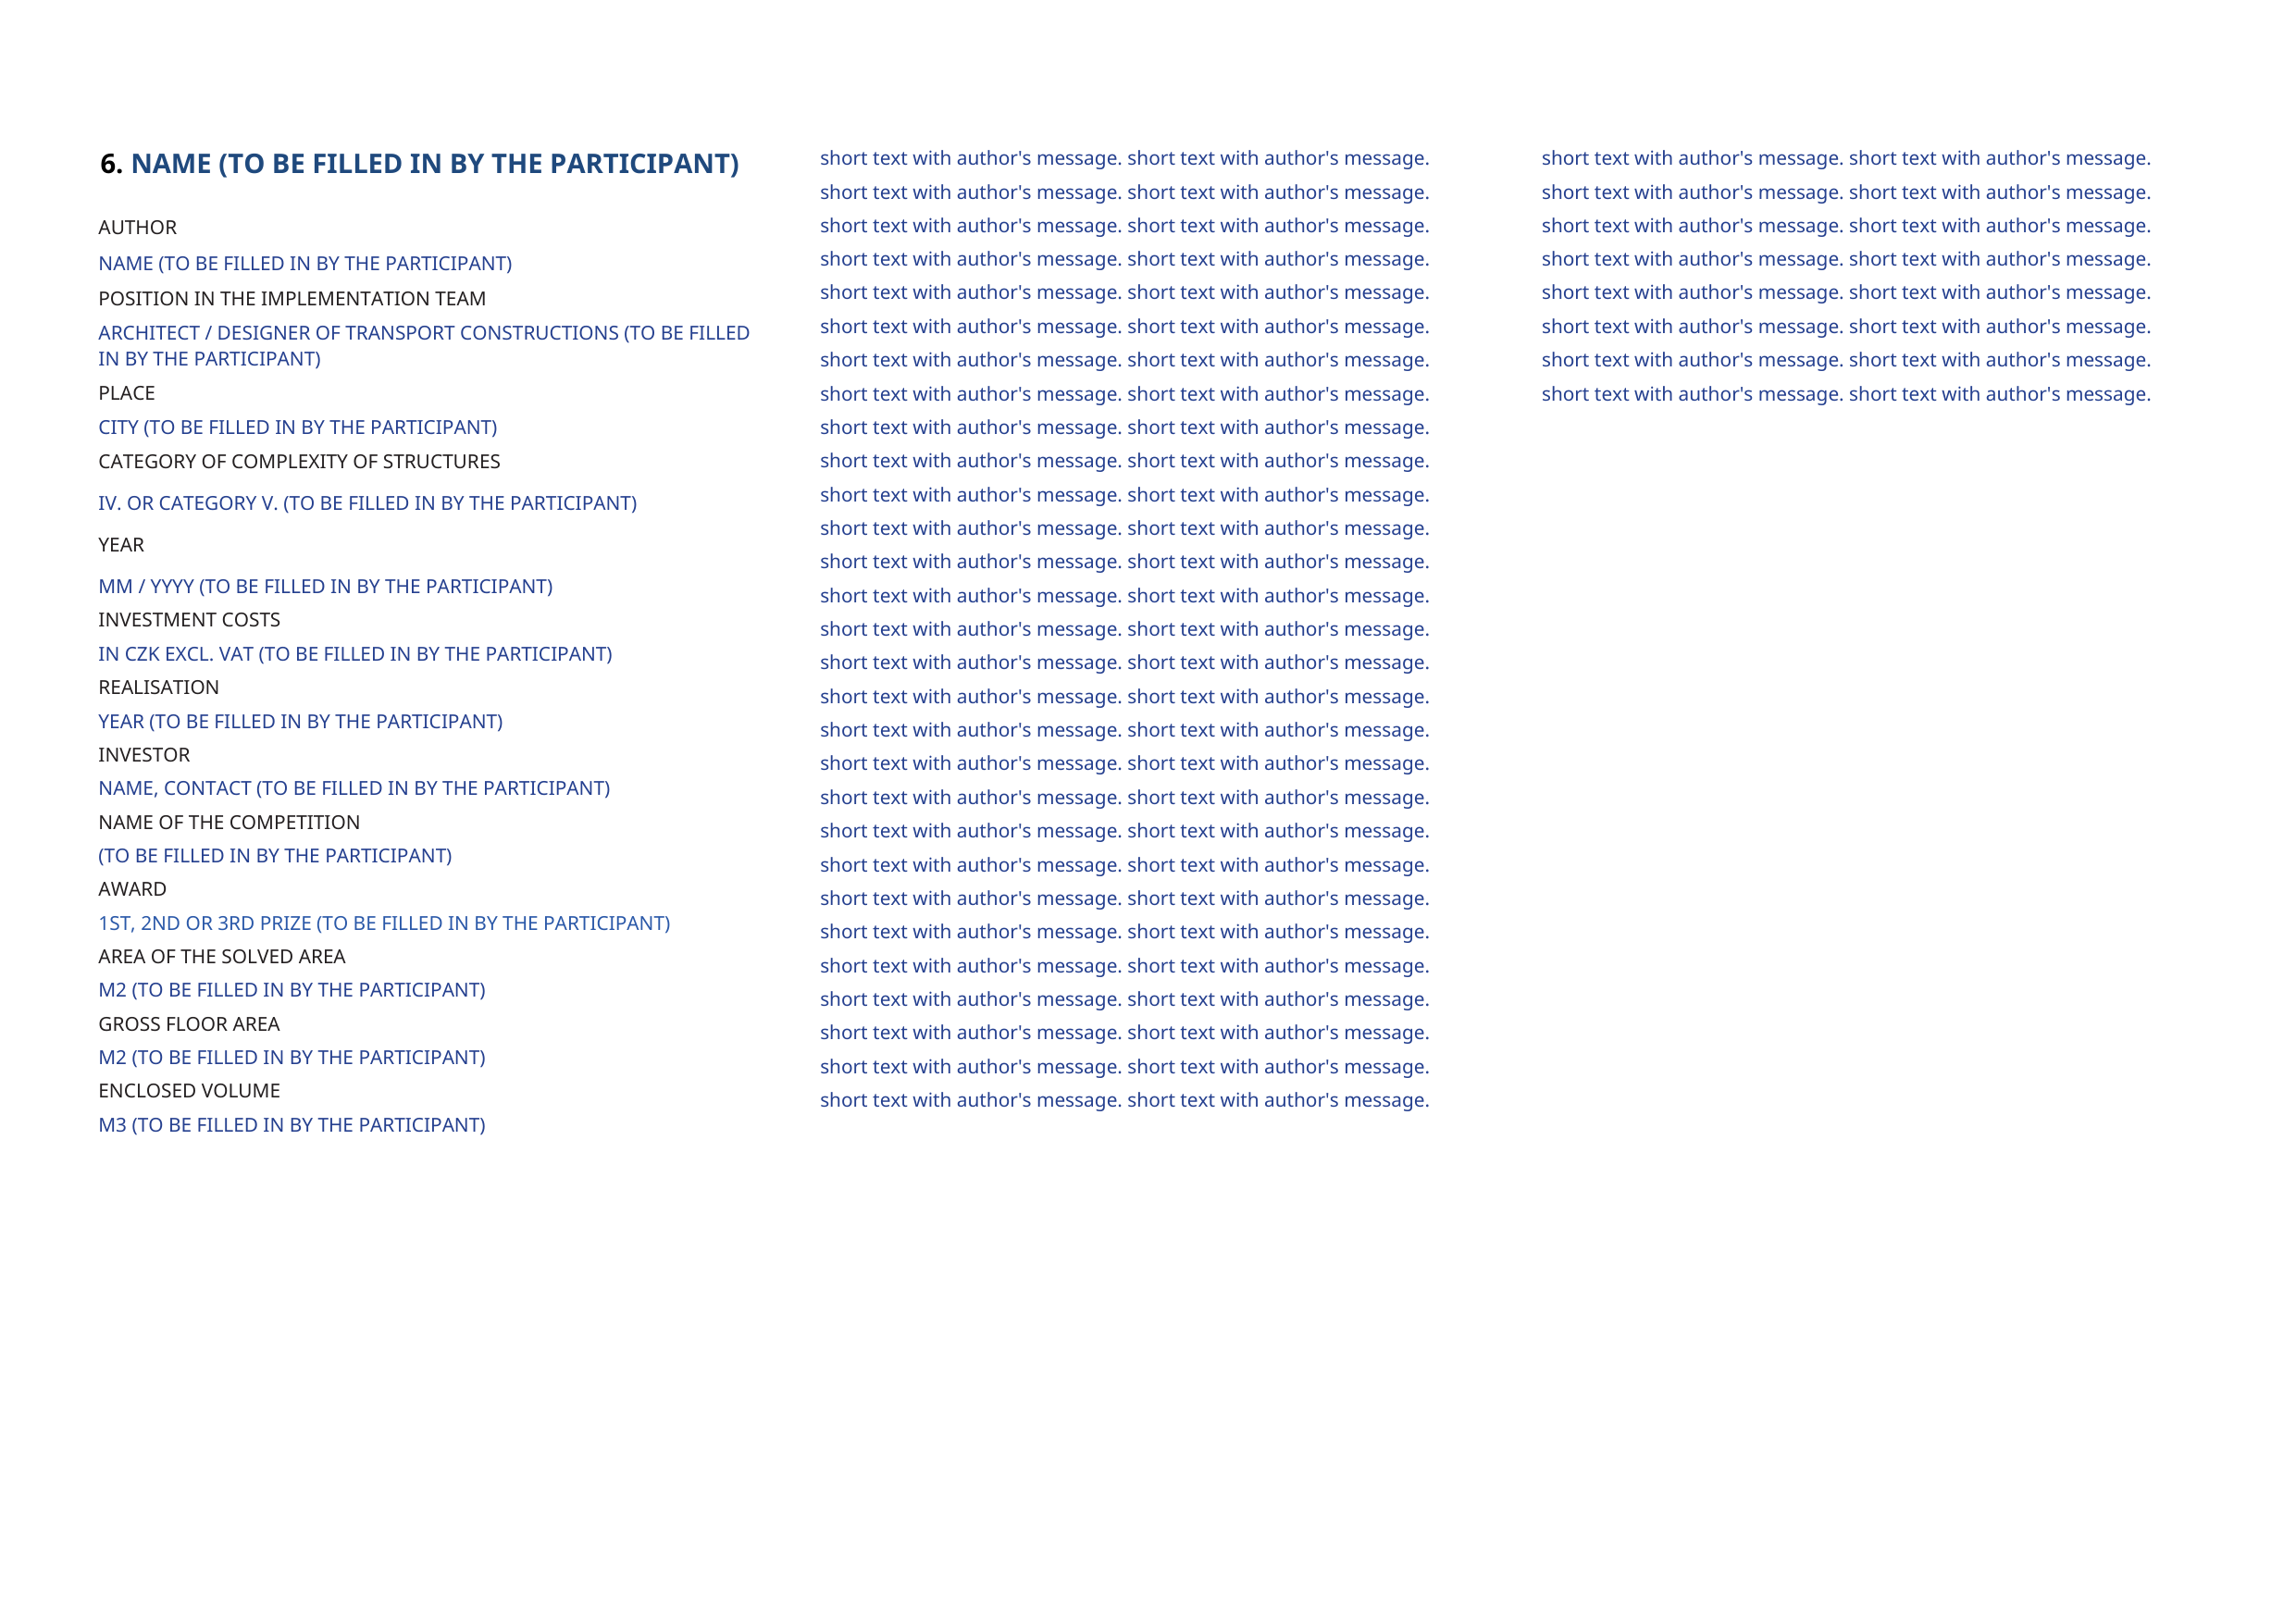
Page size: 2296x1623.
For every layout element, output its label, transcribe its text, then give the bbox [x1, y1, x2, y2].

text ARCHITECT / DESIGNER OF TRANSPORT CONSTRUCTIONS (TO BE FILLED IN BY THE PARTICIPANT) [98, 319, 751, 372]
text IN CZK EXCL. VAT (TO BE FILLED IN BY THE PARTICIPANT) [98, 640, 751, 666]
text 1ST, 2ND OR 3RD PRIZE (TO BE FILLED IN BY THE PARTICIPANT) [98, 910, 751, 935]
text INVESTOR [98, 741, 751, 767]
text short text with author's message. short text with author's message. short text with author's message. short text with author's message. short text with author's message. short text with author's message. short text with author's message. short text with author's message. short text with author's message. short text with author's message. short text with author's message. short text with author's message. short text with author's message. short text with author's message. short text with author's message. short text with author's message. short text with author's message. short text with author's message. short text with author's message. short text with author's message. short text with author's message. short text with author's message. short text with author's message. short text with author's message. short text with author's message. short text with author's message. short text with author's message. short text with author's message. short text with author's message. short text with author's message. short text with author's message. short text with author's message. short text with author's message. short text with author's message. short text with author's message. short text with author's message. short text with author's message. short text with author's message. short text with author's message. short text with author's message. short text with author's message. short text with author's message. short text with author's message. short text with author's message. short text with author's message. short text with author's message. short text with author's message. short text with author's message. short text with author's message. short text with author's message. short text with author's message. short text with author's message. short text with author's message. short text with author's message. short text with author's message. short text with author's message. short text with author's message. short text with author's message. short text with author's message. short text with author's message. short text with author's message. short text with author's message. short text with author's message. short text with author's message. short text with author's message. short text with author's message. short text with author's message. short text with author's message. short text with author's message. short text with author's message. short text with author's message. short text with author's message. short text with author's message. short text with author's message. [1542, 144, 2195, 406]
text MM / YYYY (TO BE FILLED IN BY THE PARTICIPANT) [98, 573, 751, 600]
text M3 (TO BE FILLED IN BY THE PARTICIPANT) [98, 1111, 751, 1137]
text M2 (TO BE FILLED IN BY THE PARTICIPANT) [98, 977, 751, 1003]
text ENCLOSED VOLUME [98, 1077, 751, 1104]
text REALISATION [98, 674, 751, 700]
text YEAR [98, 531, 751, 558]
text NAME, CONTACT (TO BE FILLED IN BY THE PARTICIPANT) [98, 774, 751, 801]
text CITY (TO BE FILLED IN BY THE PARTICIPANT) [98, 414, 751, 440]
text AREA OF THE SOLVED AREA [98, 943, 751, 970]
text 6. NAME (TO BE FILLED IN BY THE PARTICIPANT) [100, 144, 751, 181]
text NAME OF THE COMPETITION [98, 809, 751, 835]
text GROSS FLOOR AREA [98, 1010, 751, 1036]
text INVESTMENT COSTS [98, 607, 751, 633]
text short text with author's message. short text with author's message. short text with author's message. short text with author's message. short text with author's message. short text with author's message. short text with author's message. short text with author's message. short text with author's message. short text with author's message. short text with author's message. short text with author's message. short text with author's message. short text with author's message. short text with author's message. short text with author's message. short text with author's message. short text with author's message. short text with author's message. short text with author's message. short text with author's message. short text with author's message. short text with author's message. short text with author's message. short text with author's message. short text with author's message. short text with author's message. short text with author's message. short text with author's message. short text with author's message. short text with author's message. short text with author's message. short text with author's message. short text with author's message. short text with author's message. short text with author's message. short text with author's message. short text with author's message. short text with author's message. short text with author's message. short text with author's message. short text with author's message. short text with author's message. short text with author's message. short text with author's message. short text with author's message. short text with author's message. short text with author's message. short text with author's message. short text with author's message. short text with author's message. short text with author's message. short text with author's message. short text with author's message. short text with author's message. short text with author's message. short text with author's message. short text with author's message. short text with author's message. short text with author's message. short text with author's message. short text with author's message. short text with author's message. short text with author's message. short text with author's message. short text with author's message. short text with author's message. short text with author's message. short text with author's message. short text with author's message. short text with author's message. short text with author's message. short text with author's message. short text with author's message. [820, 144, 1473, 1113]
text M2 (TO BE FILLED IN BY THE PARTICIPANT) [98, 1044, 751, 1071]
text POSITION IN THE IMPLEMENTATION TEAM [98, 285, 751, 311]
text (TO BE FILLED IN BY THE PARTICIPANT) [98, 842, 751, 868]
text PLACE [98, 379, 751, 406]
subtitle AUTHOR [98, 215, 751, 241]
text CATEGORY OF COMPLEXITY OF STRUCTURES [98, 448, 751, 475]
text AWARD [98, 875, 751, 902]
text IV. OR CATEGORY V. (TO BE FILLED IN BY THE PARTICIPANT) [98, 489, 751, 516]
text YEAR (TO BE FILLED IN BY THE PARTICIPANT) [98, 708, 751, 734]
subtitle NAME (TO BE FILLED IN BY THE PARTICIPANT) [98, 251, 751, 277]
